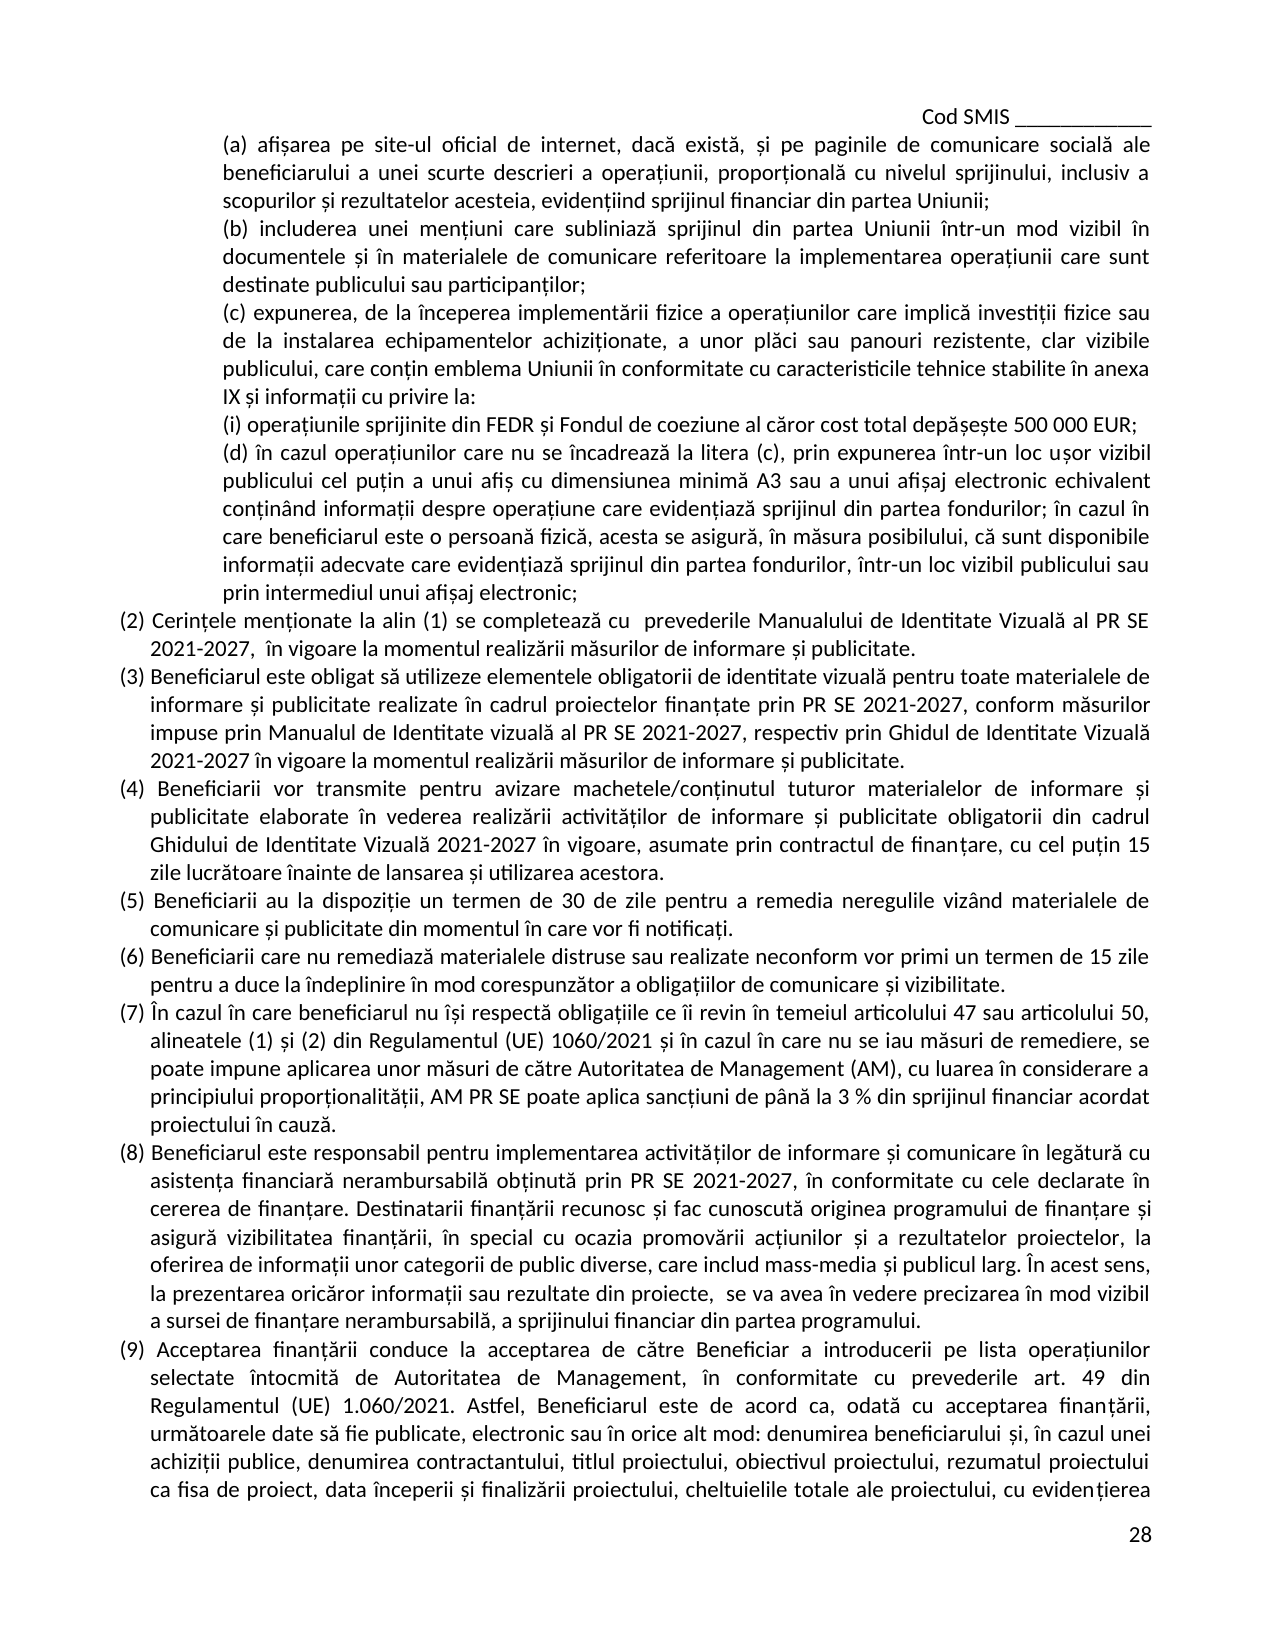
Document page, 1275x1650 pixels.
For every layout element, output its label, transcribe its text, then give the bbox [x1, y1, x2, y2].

text (a) afișarea pe site-ul oficial de internet, dacă există, și pe paginile de comunicare socială ale beneficiarului a unei scurte descrieri a operațiunii, proporțională cu nivelul sprijinului, inclusiv a scopurilor și rezultatelor acesteia, evidențiind sprijinul financiar din partea Uniunii; [222, 130, 1152, 214]
text (7) În cazul în care beneficiarul nu își respectă obligațiile ce îi revin în temeiul articolului 47 sau articolului 50, alineatele (1) și (2) din Regulamentul (UE) 1060/2021 și în cazul în care nu se iau măsuri de remediere, se poate impune aplicarea unor măsuri de către Autoritatea de Management (AM), cu luarea în considerare a principiului proporționalității, AM PR SE poate aplica sancțiuni de până la 3 % din sprijinul financiar acordat proiectului în cauză. [119, 998, 1152, 1138]
text (b) includerea unei mențiuni care subliniază sprijinul din partea Uniunii într-un mod vizibil în documentele și în materialele de comunicare referitoare la implementarea operațiunii care sunt destinate publicului sau participanților; [222, 214, 1152, 298]
text (3) Beneficiarul este obligat să utilizeze elementele obligatorii de identitate vizuală pentru toate materialele de informare şi publicitate realizate în cadrul proiectelor finanţate prin PR SE 2021-2027, conform măsurilor impuse prin Manualul de Identitate vizuală al PR SE 2021-2027, respectiv prin Ghidul de Identitate Vizuală 2021-2027 în vigoare la momentul realizării măsurilor de informare și publicitate. [119, 662, 1152, 774]
text (6) Beneficiarii care nu remediază materialele distruse sau realizate neconform vor primi un termen de 15 zile pentru a duce la îndeplinire în mod corespunzător a obligațiilor de comunicare și vizibilitate. [119, 942, 1152, 998]
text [119, 1335, 1152, 1503]
text (2) Cerințele menționate la alin (1) se completează cu prevederile Manualului de Identitate Vizuală al PR SE 2021-2027, în vigoare la momentul realizării măsurilor de informare și publicitate. [119, 606, 1152, 662]
text (d) în cazul operațiunilor care nu se încadrează la litera (c), prin expunerea într-un loc ușor vizibil publicului cel puțin a unui afiș cu dimensiunea minimă A3 sau a unui afișaj electronic echivalent conținând informații despre operațiune care evidențiază sprijinul din partea fondurilor; în cazul în care beneficiarul este o persoană fizică, acesta se asigură, în măsura posibilului, că sunt disponibile informații adecvate care evidențiază sprijinul din partea fondurilor, într-un loc vizibil publicului sau prin intermediul unui afișaj electronic; [222, 438, 1152, 606]
text (5) Beneficiarii au la dispoziție un termen de 30 de zile pentru a remedia neregulile vizând materialele de comunicare și publicitate din momentul în care vor fi notificați. [119, 886, 1152, 942]
text (c) expunerea, de la începerea implementării fizice a operațiunilor care implică investiții fizice sau de la instalarea echipamentelor achiziționate, a unor plăci sau panouri rezistente, clar vizibile publicului, care conțin emblema Uniunii în conformitate cu caracteristicile tehnice stabilite în anexa IX și informații cu privire la: [222, 298, 1152, 410]
text (4) Beneficiarii vor transmite pentru avizare machetele/conținutul tuturor materialelor de informare şi publicitate elaborate în vederea realizării activităților de informare şi publicitate obligatorii din cadrul Ghidului de Identitate Vizuală 2021-2027 în vigoare, asumate prin contractul de finanţare, cu cel puțin 15 zile lucrătoare înainte de lansarea şi utilizarea acestora. [119, 774, 1152, 886]
text (i) operațiunile sprijinite din FEDR și Fondul de coeziune al căror cost total depășește 500 000 EUR; [222, 410, 1152, 438]
text (8) Beneficiarul este responsabil pentru implementarea activităţilor de informare şi comunicare în legătură cu asistenţa financiară nerambursabilă obţinută prin PR SE 2021-2027, în conformitate cu cele declarate în cererea de finanţare. Destinatarii finanțării recunosc și fac cunoscută originea programului de finanțare și asigură vizibilitatea finanțării, în special cu ocazia promovării acțiunilor și a rezultatelor proiectelor, la oferirea de informații unor categorii de public diverse, care includ mass-media și publicul larg. În acest sens, la prezentarea oricăror informații sau rezultate din proiecte, se va avea în vedere precizarea în mod vizibil a sursei de finanțare nerambursabilă, a sprijinului financiar din partea programului. [119, 1138, 1152, 1335]
